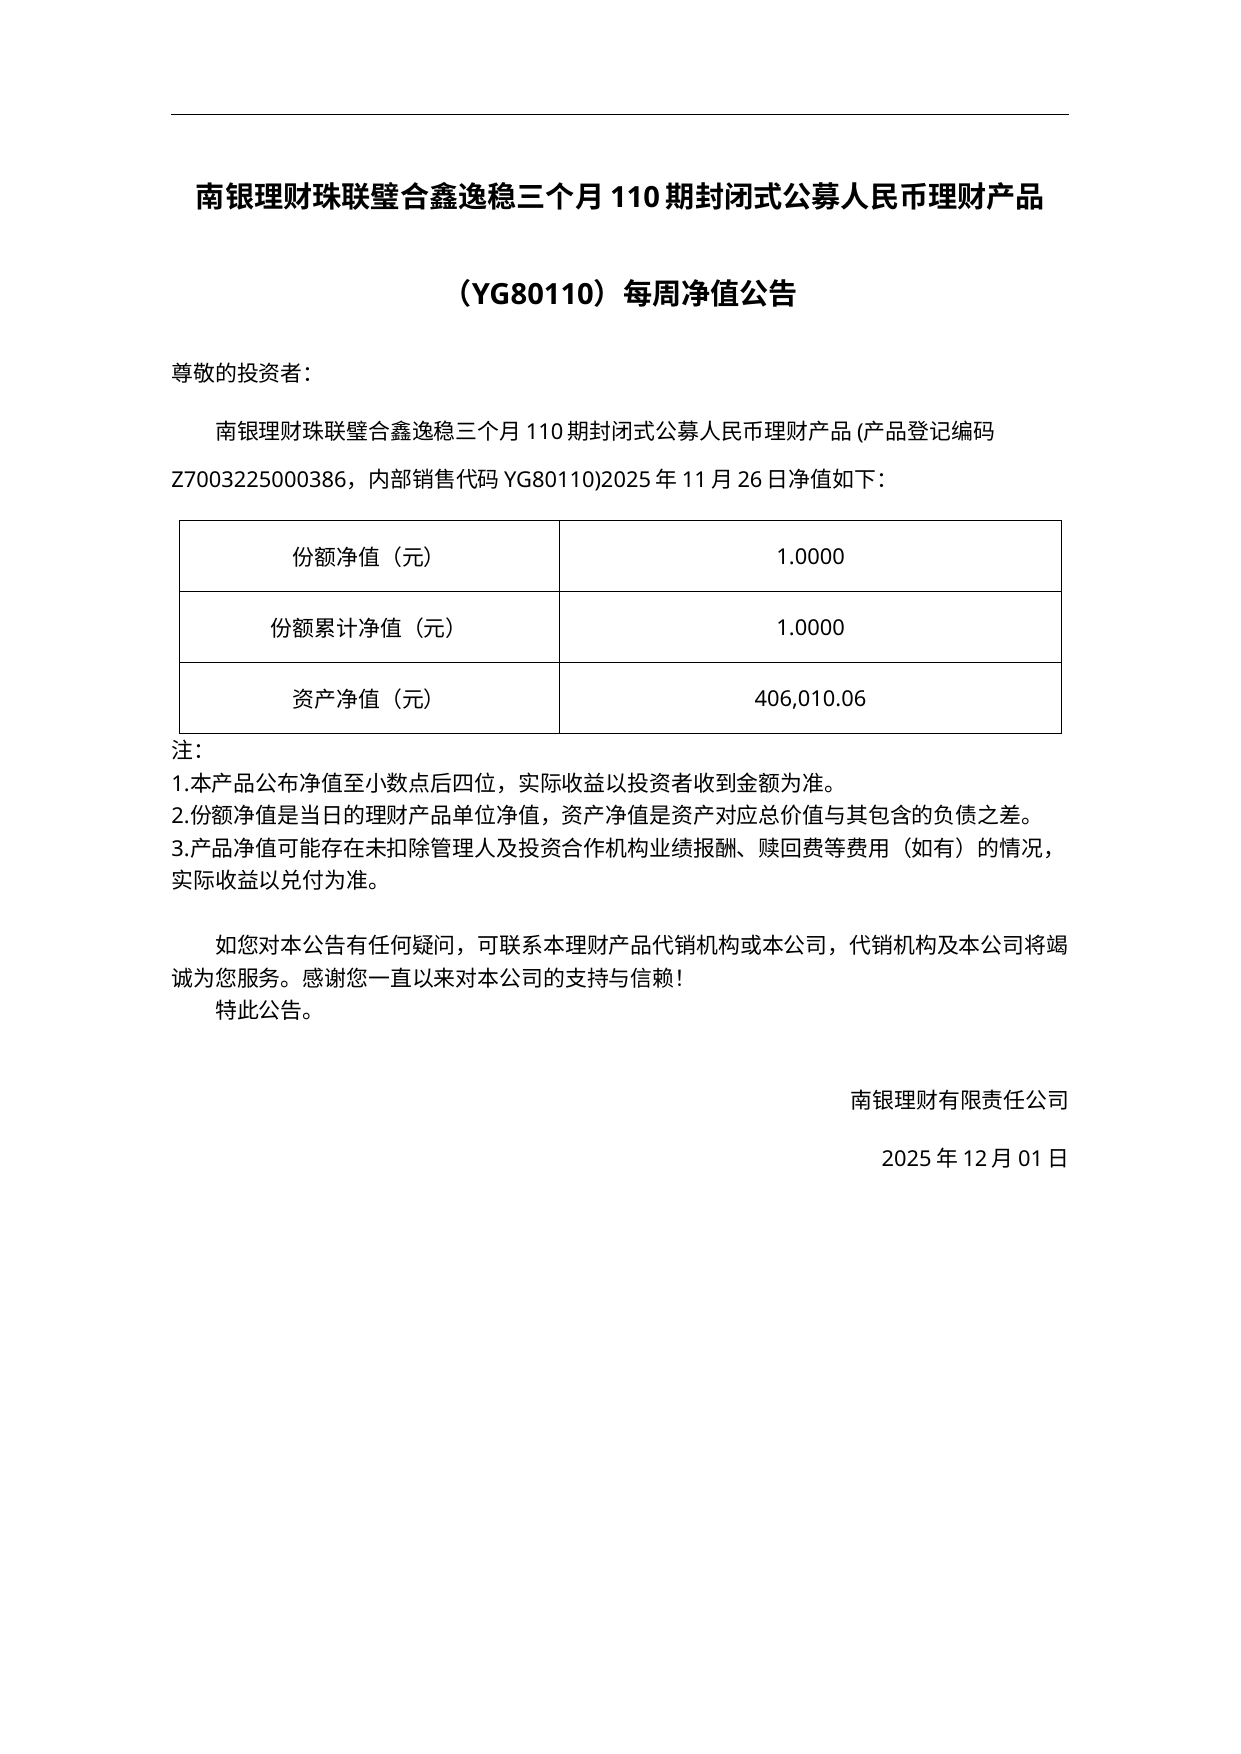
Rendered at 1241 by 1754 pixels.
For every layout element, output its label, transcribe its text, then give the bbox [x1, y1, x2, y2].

table_header 份额净值（元） [180, 521, 559, 591]
text 南银理财珠联璧合鑫逸稳三个月110期封闭式公募人民币理财产品（YG80110）每周净值公告 [171, 162, 1069, 324]
text 注： [171, 733, 1069, 765]
text 如您对本公告有任何疑问，可联系本理财产品代销机构或本公司，代销机构及本公司将竭诚为您服务。感谢您一直以来对本公司的支持与信赖！ [171, 928, 1069, 993]
table_cell 资产净值（元） [180, 663, 559, 733]
text 尊敬的投资者： [171, 355, 1069, 388]
text 特此公告。 [171, 993, 1069, 1025]
text 南银理财有限责任公司 [171, 1082, 1069, 1115]
text 南银理财珠联璧合鑫逸稳三个月110期封闭式公募人民币理财产品 (产品登记编码Z7003225000386，内部销售代码YG80110)2025年11月26日净值如下： [171, 413, 1069, 494]
table_header 1.0000 [560, 521, 1061, 591]
table_cell 份额累计净值（元） [180, 592, 559, 662]
text 1.本产品公布净值至小数点后四位，实际收益以投资者收到金额为准。 [171, 765, 1069, 798]
text 3.产品净值可能存在未扣除管理人及投资合作机构业绩报酬、赎回费等费用（如有）的情况，实际收益以兑付为准。 [171, 830, 1069, 895]
text 2025年12月01日 [171, 1140, 1069, 1173]
table_cell 1.0000 [560, 592, 1061, 662]
text 2.份额净值是当日的理财产品单位净值，资产净值是资产对应总价值与其包含的负债之差。 [171, 798, 1069, 830]
table_cell 406,010.06 [560, 663, 1061, 733]
